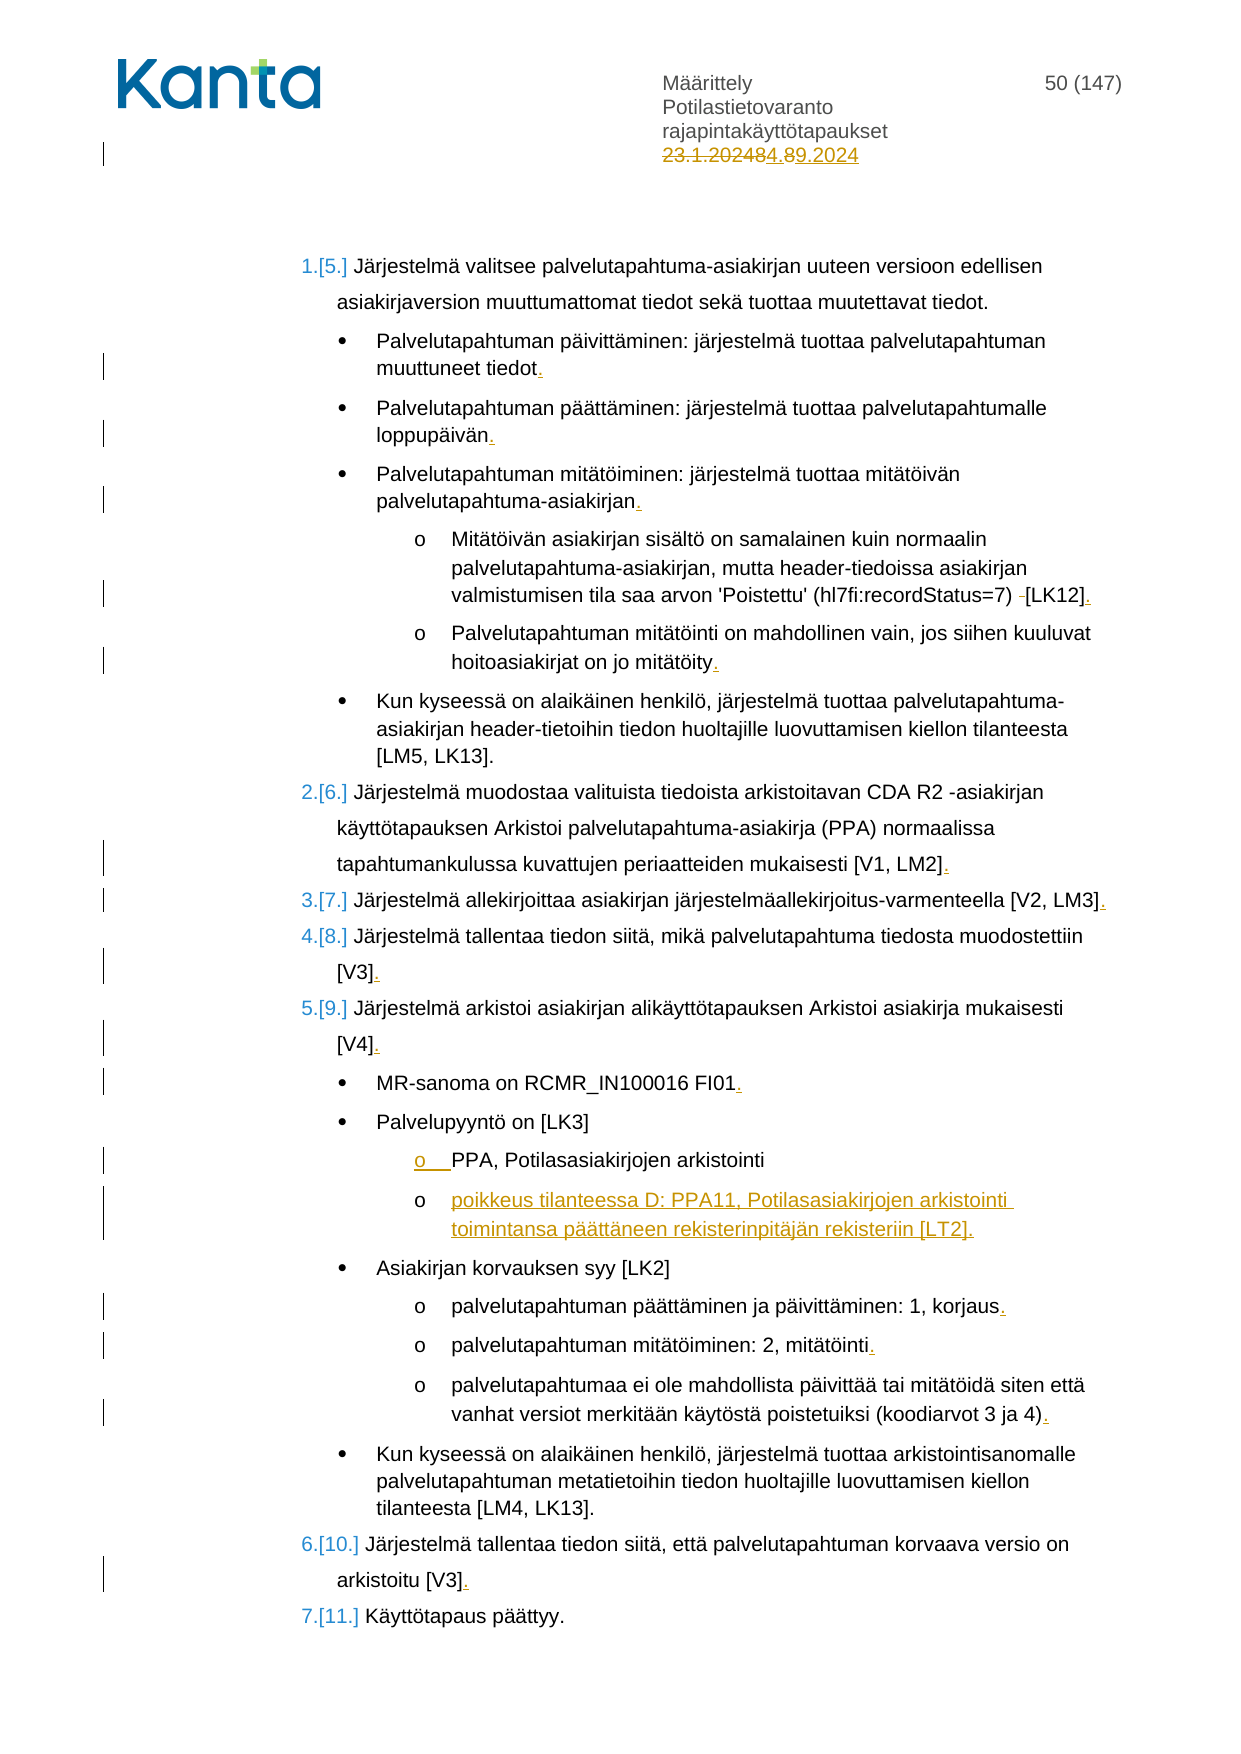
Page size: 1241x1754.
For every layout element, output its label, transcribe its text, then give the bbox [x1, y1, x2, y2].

list palvelutapahtumaa ei ole mahdollista päivittää tai mitätöidä siten että vanhat versiot merkitään käytöstä poistetuiksi (koodiarvot 3 ja 4) [414, 1372, 1107, 1426]
list Käyttötapaus päättyy. [301, 1604, 1107, 1628]
list Asiakirjan korvauksen syy [LK2] [339, 1253, 1107, 1280]
list Palvelutapahtuman päivittäminen: järjestelmä tuottaa palvelutapahtuman muuttuneet tiedot [339, 326, 1107, 380]
list Kun kyseessä on alaikäinen henkilö, järjestelmä tuottaa palvelutapahtuma-asiakirjan header-tietoihin tiedon huoltajille luovuttamisen kiellon tilanteesta [LM5, LK13]. [339, 686, 1107, 767]
list Palvelupyyntö on [LK3] [339, 1107, 1107, 1134]
list palvelutapahtuman päättäminen ja päivittäminen: 1, korjaus [414, 1292, 1107, 1319]
list Palvelutapahtuman mitätöinti on mahdollinen vain, jos siihen kuuluvat hoitoasiakirjat on jo mitätöity [414, 619, 1107, 674]
list Järjestelmä muodostaa valituista tiedoista arkistoitavan CDA R2 -asiakirjan käyttötapauksen Arkistoi palvelutapahtuma-asiakirja (PPA) normaalissa tapahtumankulussa kuvattujen periaatteiden mukaisesti [V1, LM2] [301, 780, 1107, 876]
list MR-sanoma on RCMR_IN100016 FI01 [339, 1067, 1107, 1094]
list Mitätöivän asiakirjan sisältö on samalainen kuin normaalin palvelutapahtuma-asiakirjan, mutta header-tiedoissa asiakirjan valmistumisen tila saa arvon 'Poistettu' (hl7fi:recordStatus=7) [LK12] [414, 526, 1107, 607]
list Palvelutapahtuman päättäminen: järjestelmä tuottaa palvelutapahtumalle loppupäivän [339, 392, 1107, 447]
list palvelutapahtuman mitätöiminen: 2, mitätöinti [414, 1332, 1107, 1359]
picture [118, 59, 321, 109]
list Järjestelmä arkistoi asiakirjan alikäyttötapauksen Arkistoi asiakirja mukaisesti [V4] [301, 996, 1107, 1056]
list Järjestelmä allekirjoittaa asiakirjan järjestelmäallekirjoitus-varmenteella [V2, LM3] [301, 888, 1107, 912]
list Järjestelmä tallentaa tiedon siitä, mikä palvelutapahtuma tiedosta muodostettiin [V3] [301, 924, 1107, 984]
list Järjestelmä valitsee palvelutapahtuma-asiakirjan uuteen versioon edellisen asiakirjaversion muuttumattomat tiedot sekä tuottaa muutettavat tiedot. [301, 254, 1107, 314]
list Palvelutapahtuman mitätöiminen: järjestelmä tuottaa mitätöivän palvelutapahtuma-asiakirjan [339, 459, 1107, 513]
list PPA, Potilasasiakirjojen arkistointi [414, 1147, 1107, 1174]
list Järjestelmä tallentaa tiedon siitä, että palvelutapahtuman korvaava versio on arkistoitu [V3] [301, 1532, 1107, 1592]
list Kun kyseessä on alaikäinen henkilö, järjestelmä tuottaa arkistointisanomalle palvelutapahtuman metatietoihin tiedon huoltajille luovuttamisen kiellon tilanteesta [LM4, LK13]. [339, 1438, 1107, 1519]
